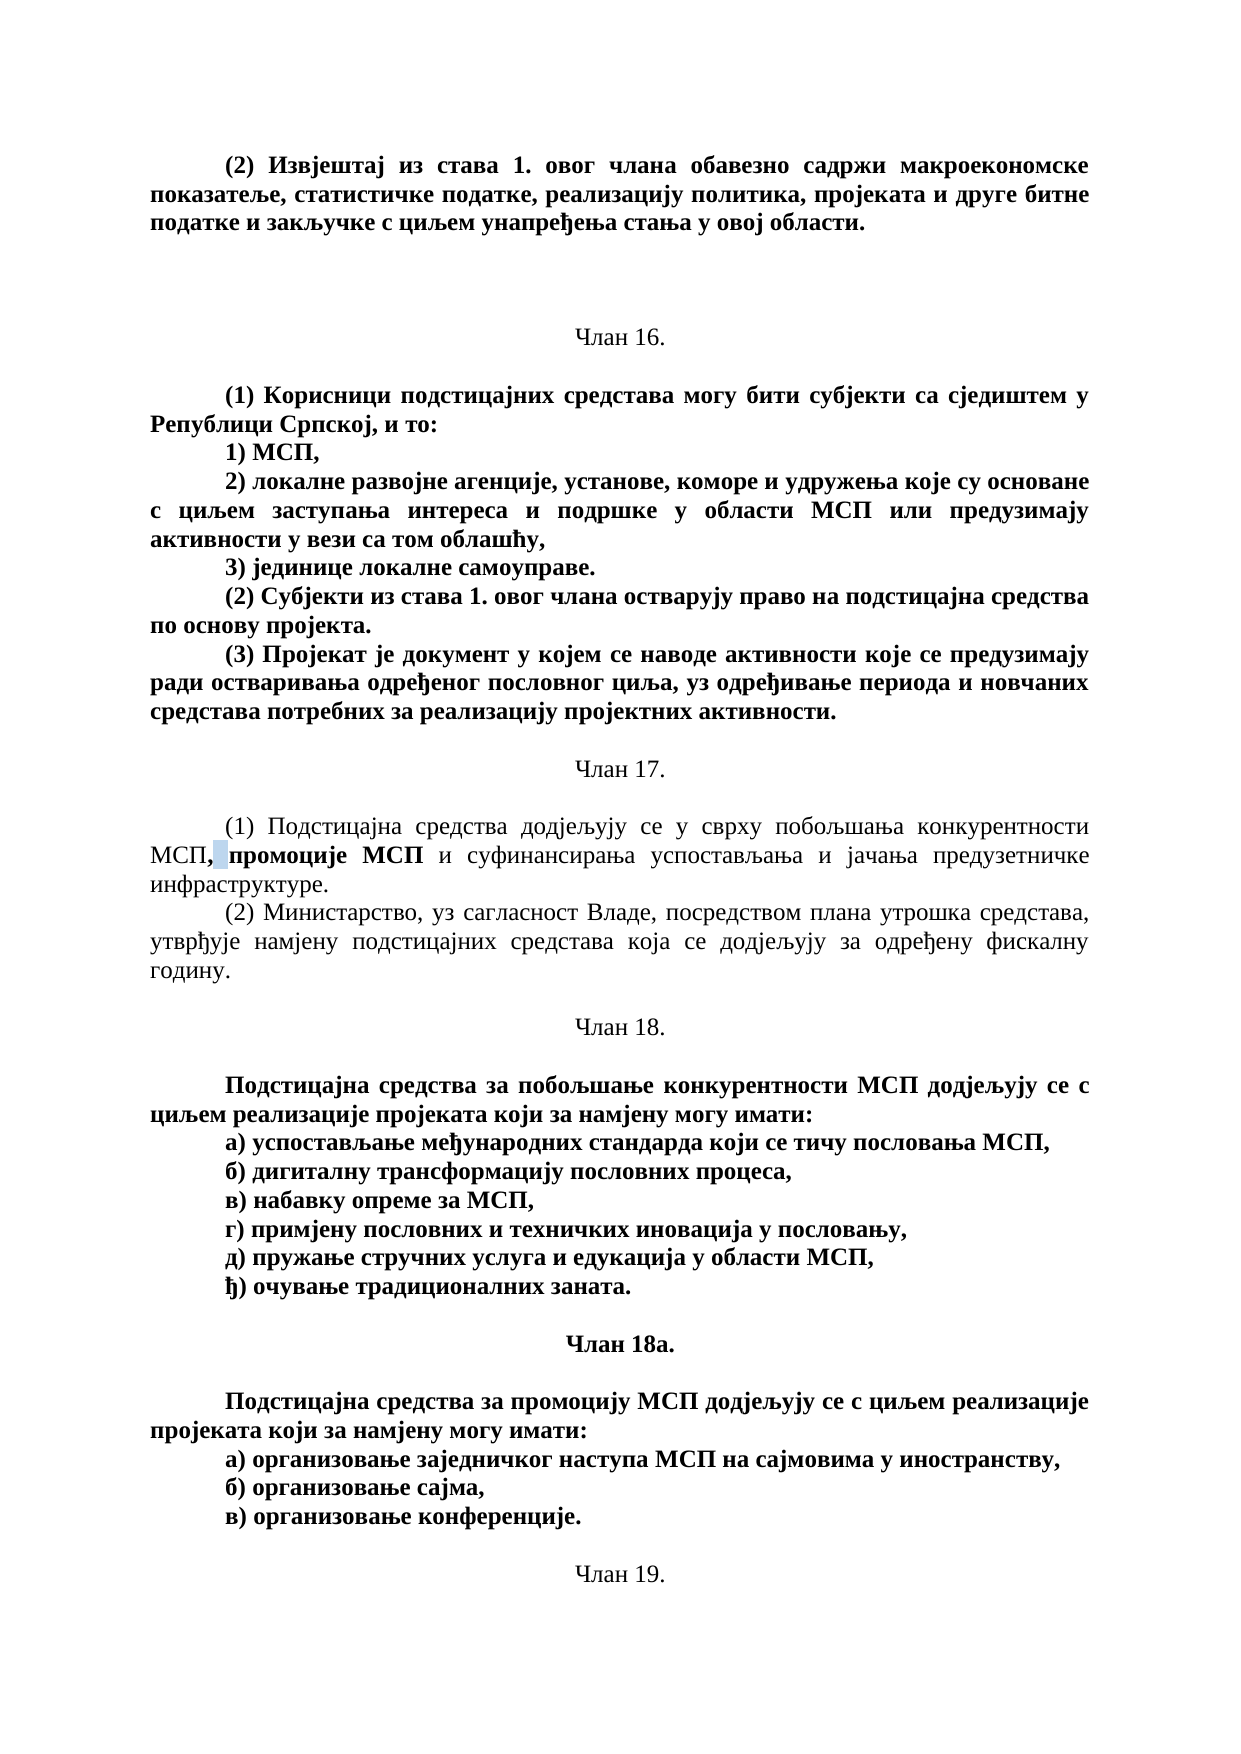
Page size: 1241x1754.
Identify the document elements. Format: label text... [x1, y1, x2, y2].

text 2) локалне развојне агенције, установе, коморе и удружења које су основане с циљем заступања интереса и подршке у области МСП или предузимају активности у вези са том облашћу, [150, 466, 1090, 552]
text б) дигиталну трансформацију пословних процеса, [150, 1156, 1090, 1185]
text б) организовање сајма, [150, 1472, 1090, 1501]
text (2) Субјекти из става 1. овог члана остварују право на подстицајна средства по основу пројекта. [150, 581, 1090, 639]
text г) примјену пословних и техничких иновација у пословању, [150, 1214, 1090, 1242]
text а) организовање заједничког наступа МСП на сајмовима у иностранству, [150, 1444, 1090, 1472]
text Члан 18а. [150, 1329, 1090, 1357]
text (3) Пројекат је документ у којем се наводе активности које се предузимају ради остваривања одређеног пословног циља, уз одређивање периода и новчаних средстава потребних за реализацију пројектних активности. [150, 639, 1090, 725]
text (1) Корисници подстицајних средстава могу бити субјекти са сједиштем у Републици Српској, и то: [150, 380, 1090, 437]
text Члан 16. [150, 322, 1090, 351]
text а) успостављање међународних стандарда који се тичу пословања МСП, [150, 1127, 1090, 1156]
text (1) Подстицајна средства додјељују се у сврху побољшања конкурентности МСП, промоције МСП и суфинансирања успостављања и јачања предузетничке инфраструктуре. [150, 811, 1090, 897]
text 1) МСП, [150, 437, 1090, 466]
text Подстицајна средства за промоцију МСП додјељују се с циљем реализације пројеката који за намјену могу имати: [150, 1386, 1090, 1444]
text Члан 18. [150, 1012, 1090, 1041]
text в) набавку опреме за МСП, [150, 1185, 1090, 1214]
text (2) Извјештај из става 1. овог члана обавезно садржи макроекономске показатеље, статистичке податке, реализацију политика, пројеката и друге битне податке и закључке с циљем унапређења стања у овој области. [150, 150, 1090, 236]
text Члан 17. [150, 754, 1090, 782]
text ђ) очување традиционалних заната. [150, 1271, 1090, 1300]
text Члан 19. [150, 1559, 1090, 1587]
text д) пружање стручних услуга и едукација у области МСП, [150, 1242, 1090, 1271]
text Подстицајна средства за побољшање конкурентности МСП додјељују се с циљем реализације пројеката који за намјену могу имати: [150, 1070, 1090, 1127]
text в) организовање конференције. [150, 1501, 1090, 1530]
text (2) Министарство, уз сагласност Владе, посредством плана утрошка средстава, утврђује намјену подстицајних средстава која се додјељују за одређену фискалну годину. [150, 897, 1090, 984]
text 3) јединице локалне самоуправе. [150, 552, 1090, 581]
